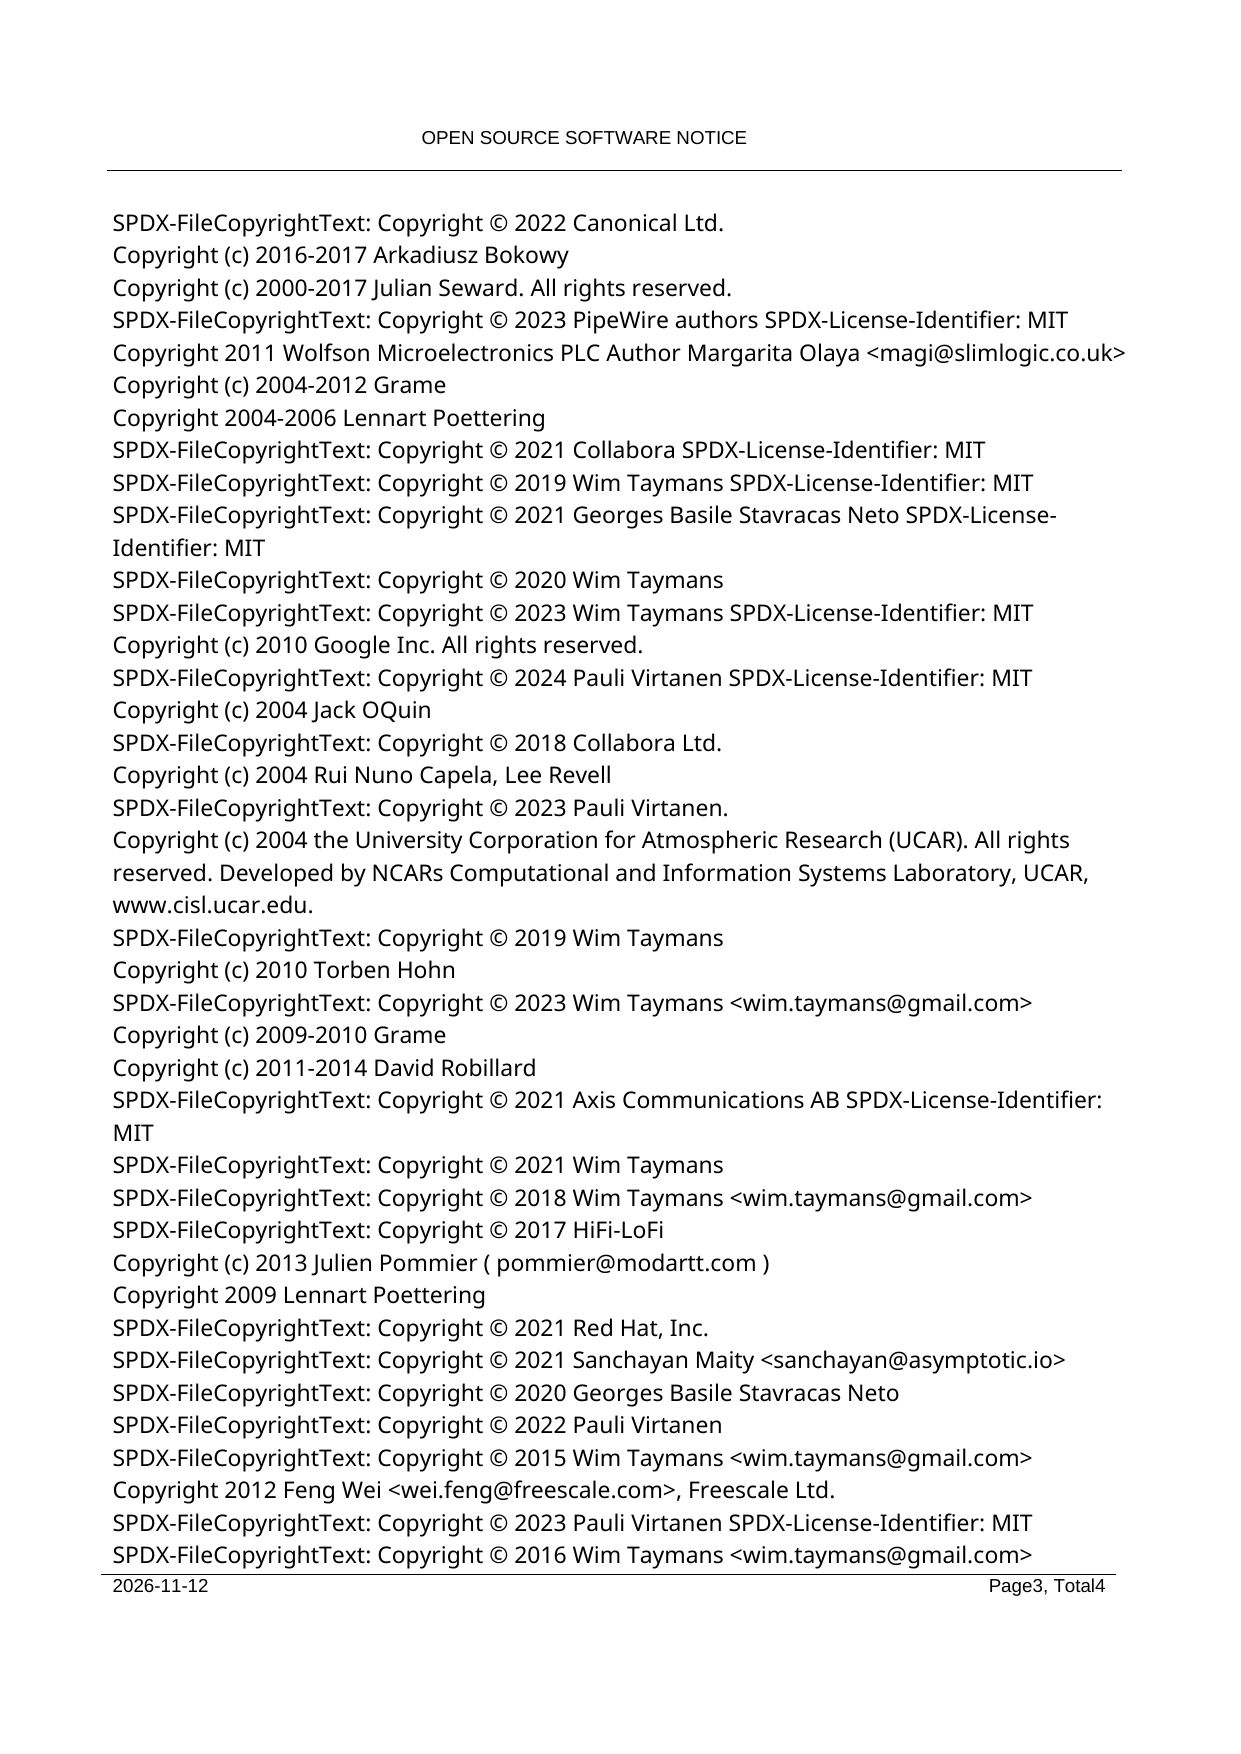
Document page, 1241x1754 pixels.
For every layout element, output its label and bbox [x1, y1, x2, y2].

text [112, 206, 1128, 1571]
